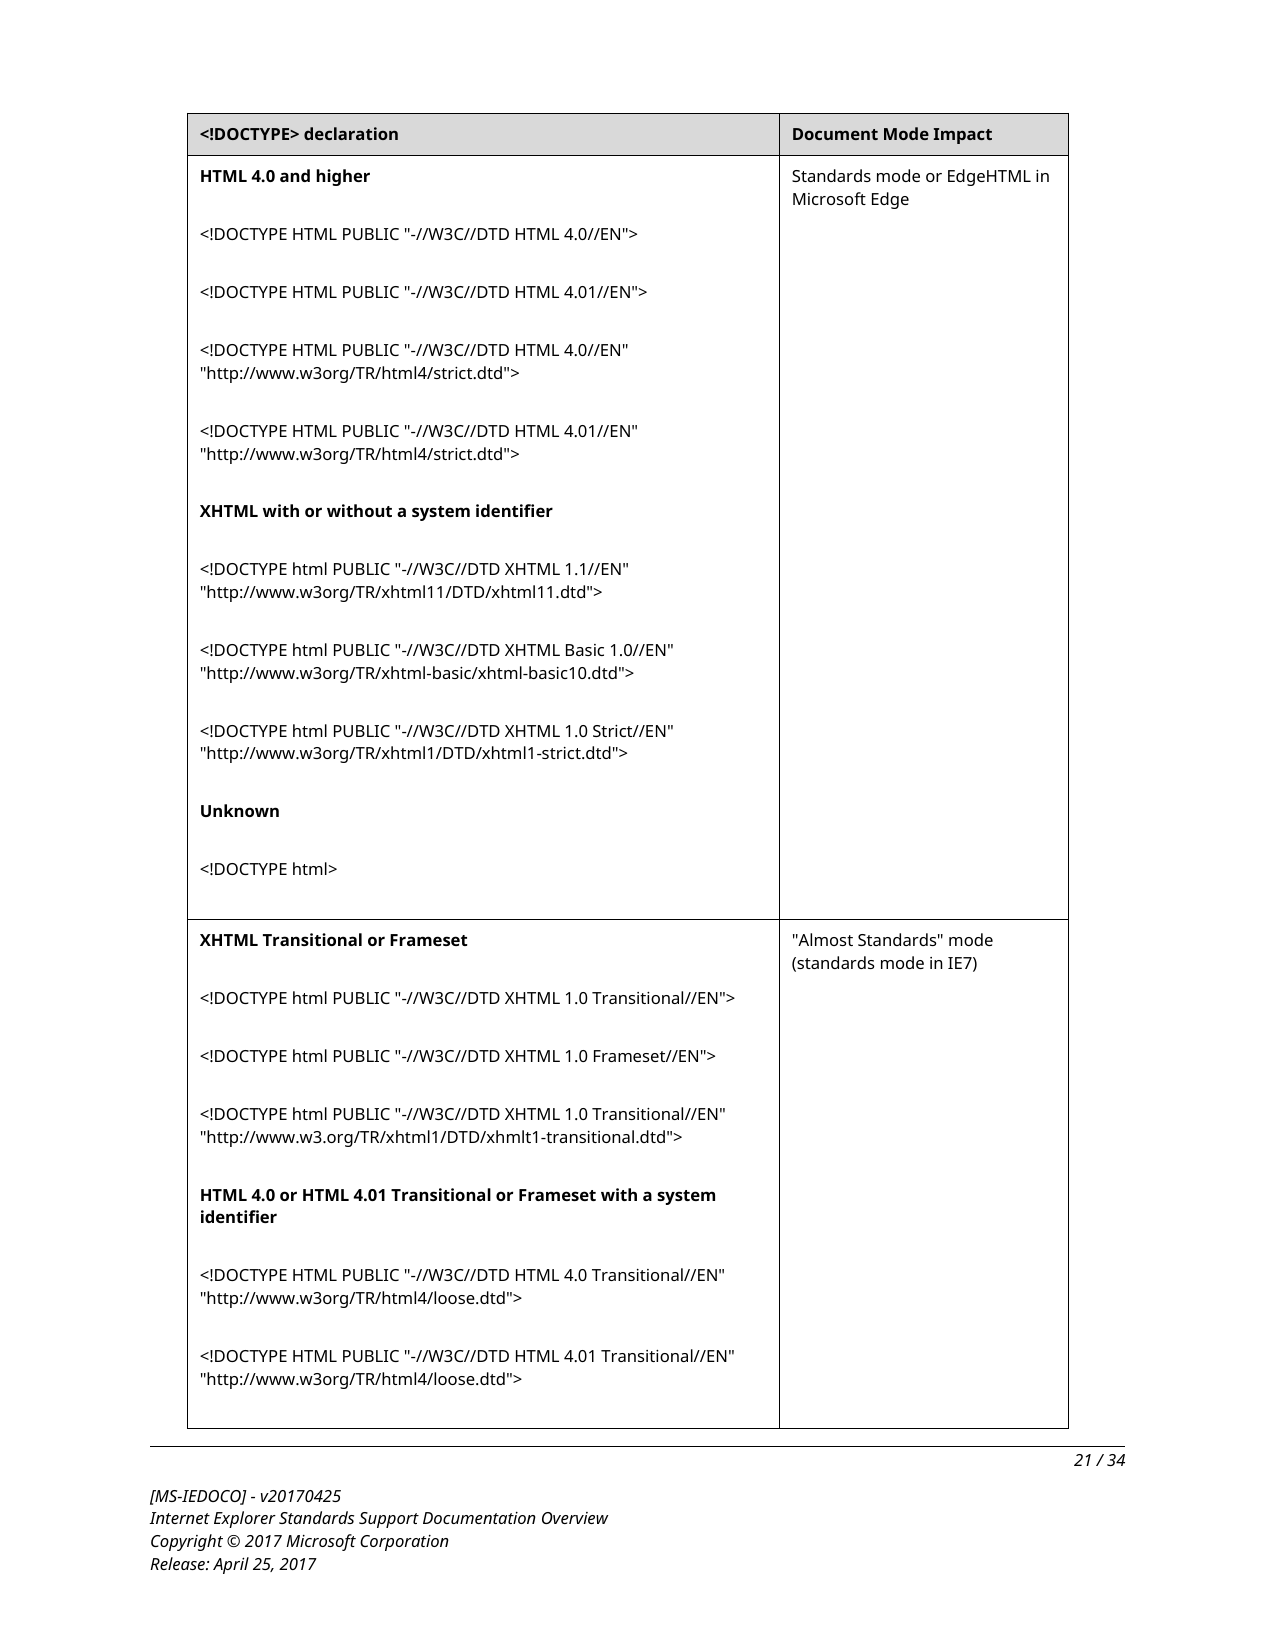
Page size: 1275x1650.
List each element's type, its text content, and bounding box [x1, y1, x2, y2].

table_cell Standards mode or EdgeHTML in Microsoft Edge [780, 156, 1068, 919]
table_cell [188, 920, 779, 1428]
table_header <!DOCTYPE> declaration [188, 114, 779, 155]
table_cell HTML 4.0 and higher <!DOCTYPE HTML PUBLIC "-//W3C//DTD HTML 4.0//EN"> <!DOCTYPE HTML PUBLIC "-//W3C//DTD HTML 4.01//EN"> <!DOCTYPE HTML PUBLIC "-//W3C//DTD HTML 4.0//EN" "http://www.w3org/TR/html4/strict.dtd"> <!DOCTYPE HTML PUBLIC "-//W3C//DTD HTML 4.01//EN" "http://www.w3org/TR/html4/strict.dtd"> XHTML with or without a system identifier <!DOCTYPE html PUBLIC "-//W3C//DTD XHTML 1.1//EN" "http://www.w3org/TR/xhtml11/DTD/xhtml11.dtd"> <!DOCTYPE html PUBLIC "-//W3C//DTD XHTML Basic 1.0//EN" "http://www.w3org/TR/xhtml-basic/xhtml-basic10.dtd"> <!DOCTYPE html PUBLIC "-//W3C//DTD XHTML 1.0 Strict//EN" "http://www.w3org/TR/xhtml1/DTD/xhtml1-strict.dtd"> Unknown <!DOCTYPE html> [188, 156, 779, 919]
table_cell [780, 920, 1068, 1428]
table_header Document Mode Impact [780, 114, 1068, 155]
